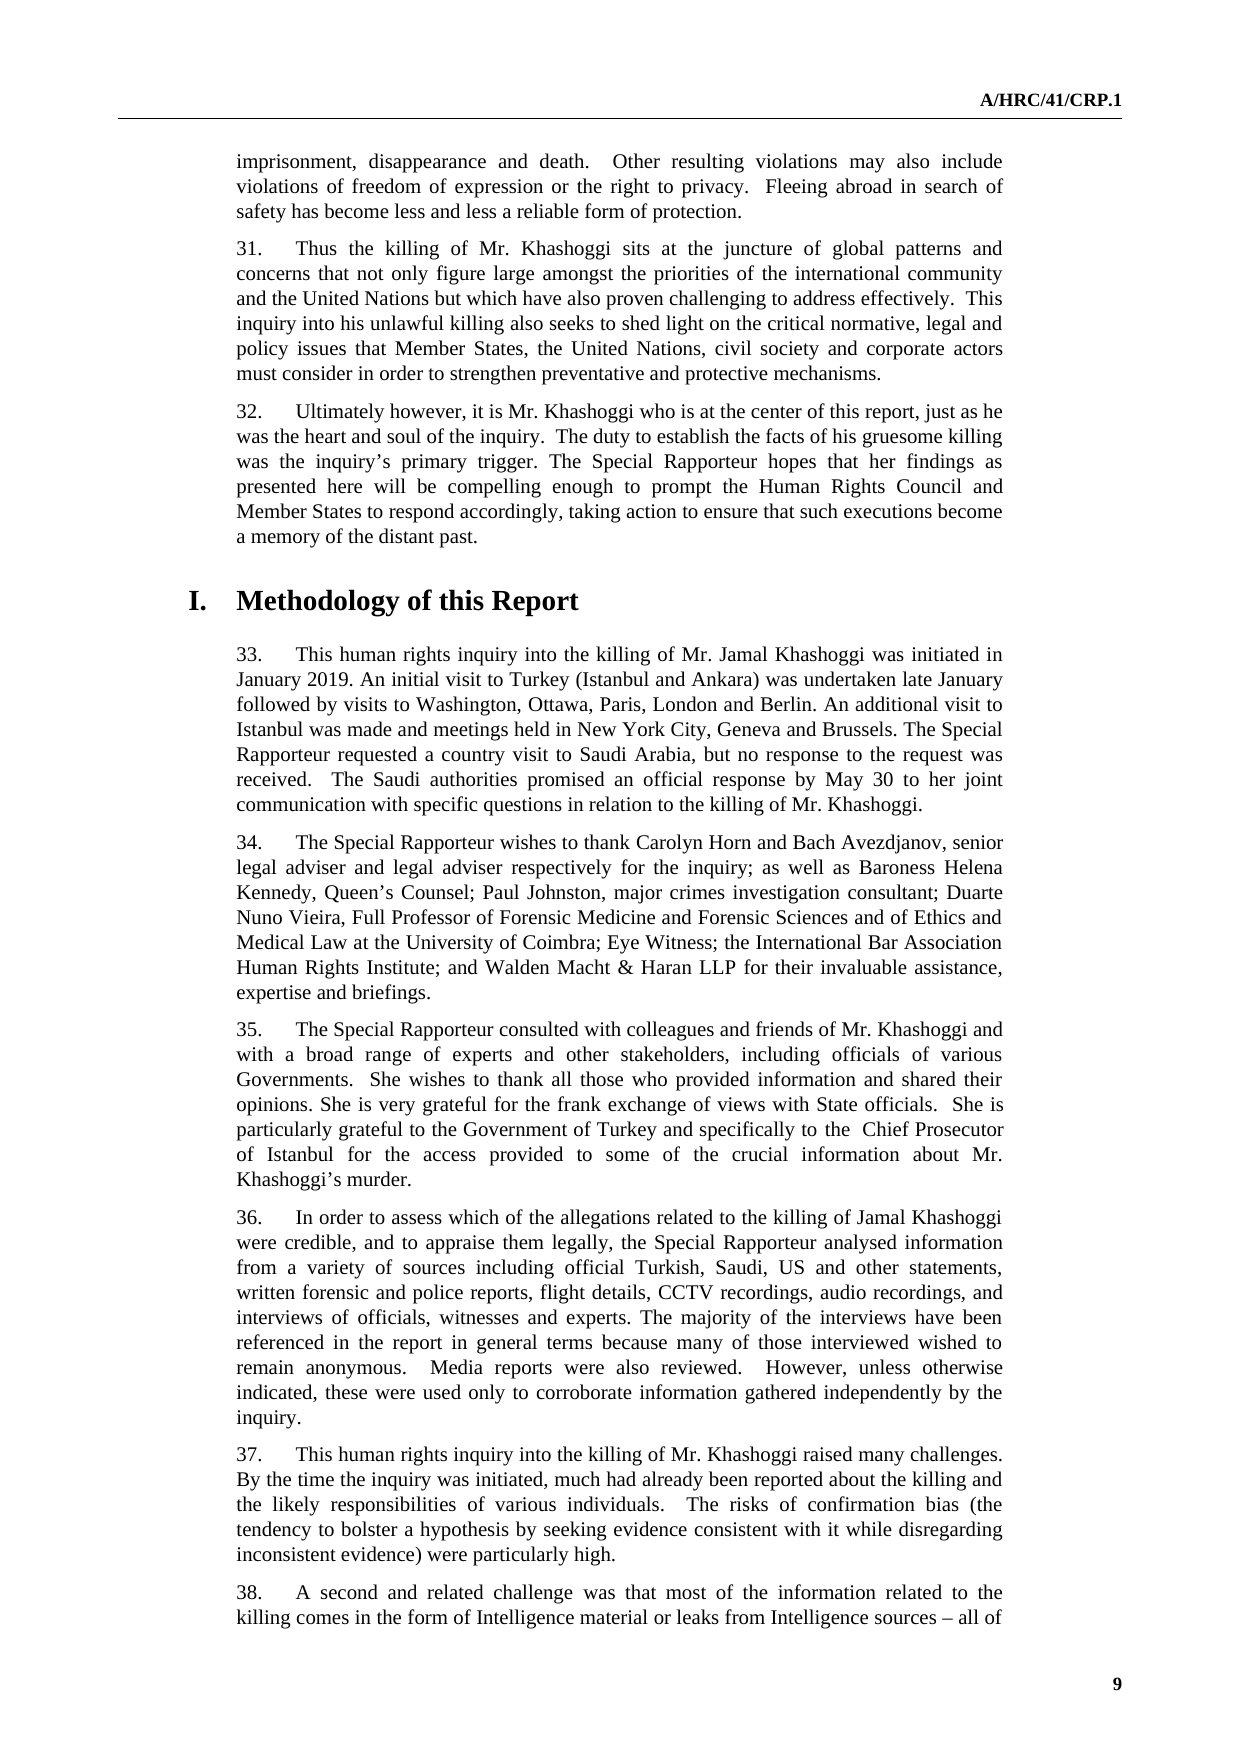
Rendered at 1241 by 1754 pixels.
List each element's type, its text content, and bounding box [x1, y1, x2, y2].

text The Special Rapporteur consulted with colleagues and friends of Mr. Khashoggi and with a broad range of experts and other stakeholders, including officials of various Governments. She wishes to thank all those who provided information and shared their opinions. She is very grateful for the frank exchange of views with State officials. She is particularly grateful to the Government of Turkey and specifically to the Chief Prosecutor of Istanbul for the access provided to some of the crucial information about Mr. Khashoggi’s murder. [236, 1016, 1004, 1191]
text Ultimately however, it is Mr. Khashoggi who is at the center of this report, just as he was the heart and soul of the inquiry. The duty to establish the facts of his gruesome killing was the inquiry’s primary trigger. The Special Rapporteur hopes that her findings as presented here will be compelling enough to prompt the Human Rights Council and Member States to respond accordingly, taking action to ensure that such executions become a memory of the distant past. [236, 398, 1004, 548]
text In order to assess which of the allegations related to the killing of Jamal Khashoggi were credible, and to appraise them legally, the Special Rapporteur analysed information from a variety of sources including official Turkish, Saudi, US and other statements, written forensic and police reports, flight details, CCTV recordings, audio recordings, and interviews of officials, witnesses and experts. The majority of the interviews have been referenced in the report in general terms because many of those interviewed wished to remain anonymous. Media reports were also reviewed. However, unless otherwise indicated, these were used only to corroborate information gathered independently by the inquiry. [236, 1204, 1004, 1429]
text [236, 148, 1004, 223]
text This human rights inquiry into the killing of Mr. Jamal Khashoggi was initiated in January 2019. An initial visit to Turkey (Istanbul and Ankara) was undertaken late January followed by visits to Washington, Ottawa, Paris, London and Berlin. An additional visit to Istanbul was made and meetings held in New York City, Geneva and Brussels. The Special Rapporteur requested a country visit to Saudi Arabia, but no response to the request was received. The Saudi authorities promised an official response by May 30 to her joint communication with specific questions in relation to the killing of Mr. Khashoggi. [236, 641, 1004, 816]
text This human rights inquiry into the killing of Mr. Khashoggi raised many challenges. By the time the inquiry was initiated, much had already been reported about the killing and the likely responsibilities of various individuals. The risks of confirmation bias (the tendency to bolster a hypothesis by seeking evidence consistent with it while disregarding inconsistent evidence) were particularly high. [236, 1441, 1004, 1566]
text The Special Rapporteur wishes to thank Carolyn Horn and Bach Avezdjanov, senior legal adviser and legal adviser respectively for the inquiry; as well as Baroness Helena Kennedy, Queen’s Counsel; Paul Johnston, major crimes investigation consultant; Duarte Nuno Vieira, Full Professor of Forensic Medicine and Forensic Sciences and of Ethics and Medical Law at the University of Coimbra; Eye Witness; the International Bar Association Human Rights Institute; and Walden Macht & Haran LLP for their invaluable assistance, expertise and briefings. [236, 829, 1004, 1004]
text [236, 1579, 1004, 1629]
text I. Methodology of this Report [118, 585, 1004, 616]
text Thus the killing of Mr. Khashoggi sits at the juncture of global patterns and concerns that not only figure large amongst the priorities of the international community and the United Nations but which have also proven challenging to address effectively. This inquiry into his unlawful killing also seeks to shed light on the critical normative, legal and policy issues that Member States, the United Nations, civil society and corporate actors must consider in order to strengthen preventative and protective mechanisms. [236, 235, 1004, 385]
